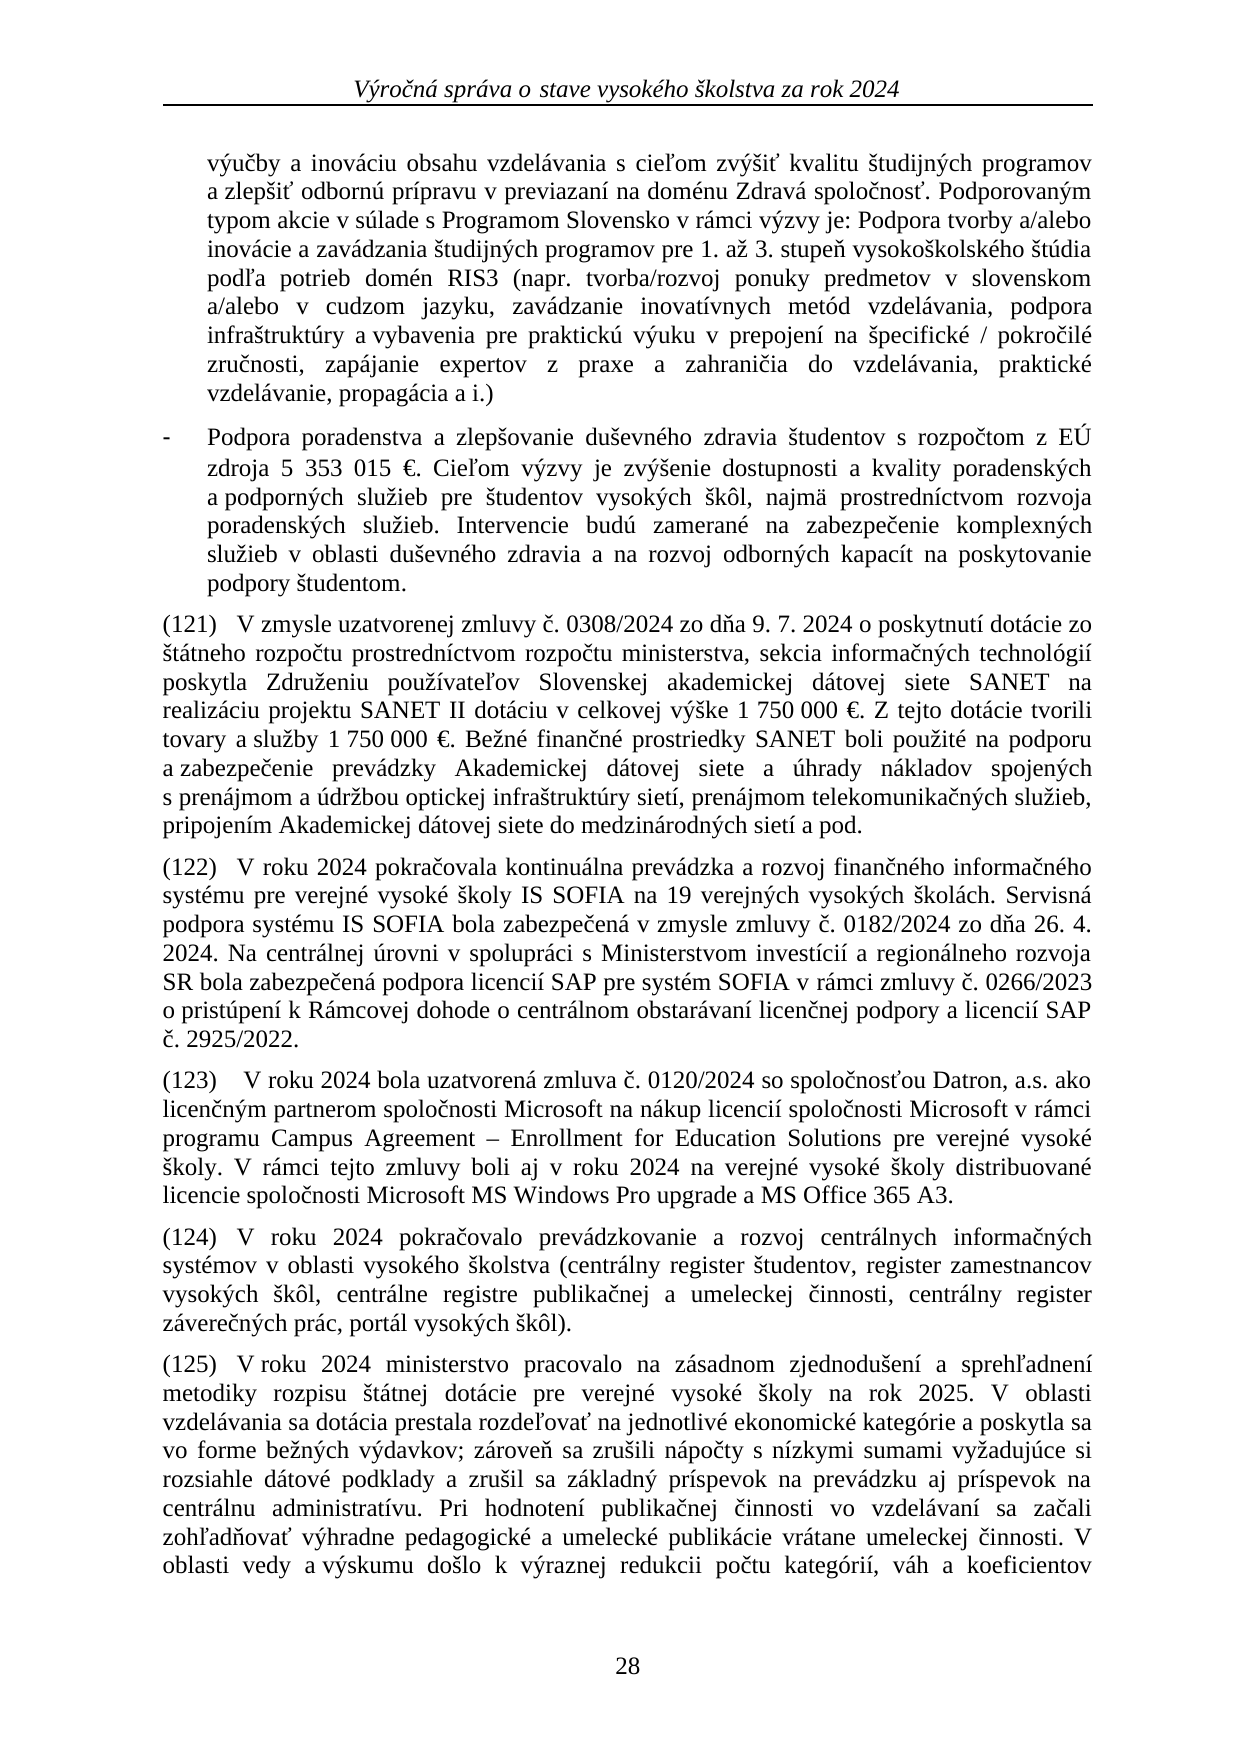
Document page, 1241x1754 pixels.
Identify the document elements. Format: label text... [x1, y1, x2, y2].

text V roku 2024 pokračovalo prevádzkovanie a rozvoj centrálnych informačných systémov v oblasti vysokého školstva (centrálny register študentov, register zamestnancov vysokých škôl, centrálne registre publikačnej a umeleckej činnosti, centrálny register záverečných prác, portál vysokých škôl). [162, 1222, 1093, 1337]
list Podpora poradenstva a zlepšovanie duševného zdravia študentov s rozpočtom z EÚ zdroja 5 353 015 €. Cieľom výzvy je zvýšenie dostupnosti a kvality poradenských a podporných služieb pre študentov vysokých škôl, najmä prostredníctvom rozvoja poradenských služieb. Intervencie budú zamerané na zabezpečenie komplexných služieb v oblasti duševného zdravia a na rozvoj odborných kapacít na poskytovanie podpory študentom. [162, 419, 1093, 597]
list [162, 148, 1093, 406]
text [162, 1349, 1093, 1579]
text V roku 2024 pokračovala kontinuálna prevádzka a rozvoj finančného informačného systému pre verejné vysoké školy IS SOFIA na 19 verejných vysokých školách. Servisná podpora systému IS SOFIA bola zabezpečená v zmysle zmluvy č. 0182/2024 zo dňa 26. 4. 2024. Na centrálnej úrovni v spolupráci s Ministerstvom investícií a regionálneho rozvoja SR bola zabezpečená podpora licencií SAP pre systém SOFIA v rámci zmluvy č. 0266/2023 o pristúpení k Rámcovej dohode o centrálnom obstarávaní licenčnej podpory a licencií SAP č. 2925/2022. [162, 852, 1093, 1053]
text V zmysle uzatvorenej zmluvy č. 0308/2024 zo dňa 9. 7. 2024 o poskytnutí dotácie zo štátneho rozpočtu prostredníctvom rozpočtu ministerstva, sekcia informačných technológií poskytla Združeniu používateľov Slovenskej akademickej dátovej siete SANET na realizáciu projektu SANET II dotáciu v celkovej výške 1 750 000 €. Z tejto dotácie tvorili tovary a služby 1 750 000 €. Bežné finančné prostriedky SANET boli použité na podporu a zabezpečenie prevádzky Akademickej dátovej siete a úhrady nákladov spojených s prenájmom a údržbou optickej infraštruktúry sietí, prenájmom telekomunikačných služieb, pripojením Akademickej dátovej siete do medzinárodných sietí a pod. [162, 609, 1093, 839]
text V roku 2024 bola uzatvorená zmluva č. 0120/2024 so spoločnosťou Datron, a.s. ako licenčným partnerom spoločnosti Microsoft na nákup licencií spoločnosti Microsoft v rámci programu Campus Agreement – Enrollment for Education Solutions pre verejné vysoké školy. V rámci tejto zmluvy boli aj v roku 2024 na verejné vysoké školy distribuované licencie spoločnosti Microsoft MS Windows Pro upgrade a MS Office 365 A3. [162, 1065, 1093, 1209]
